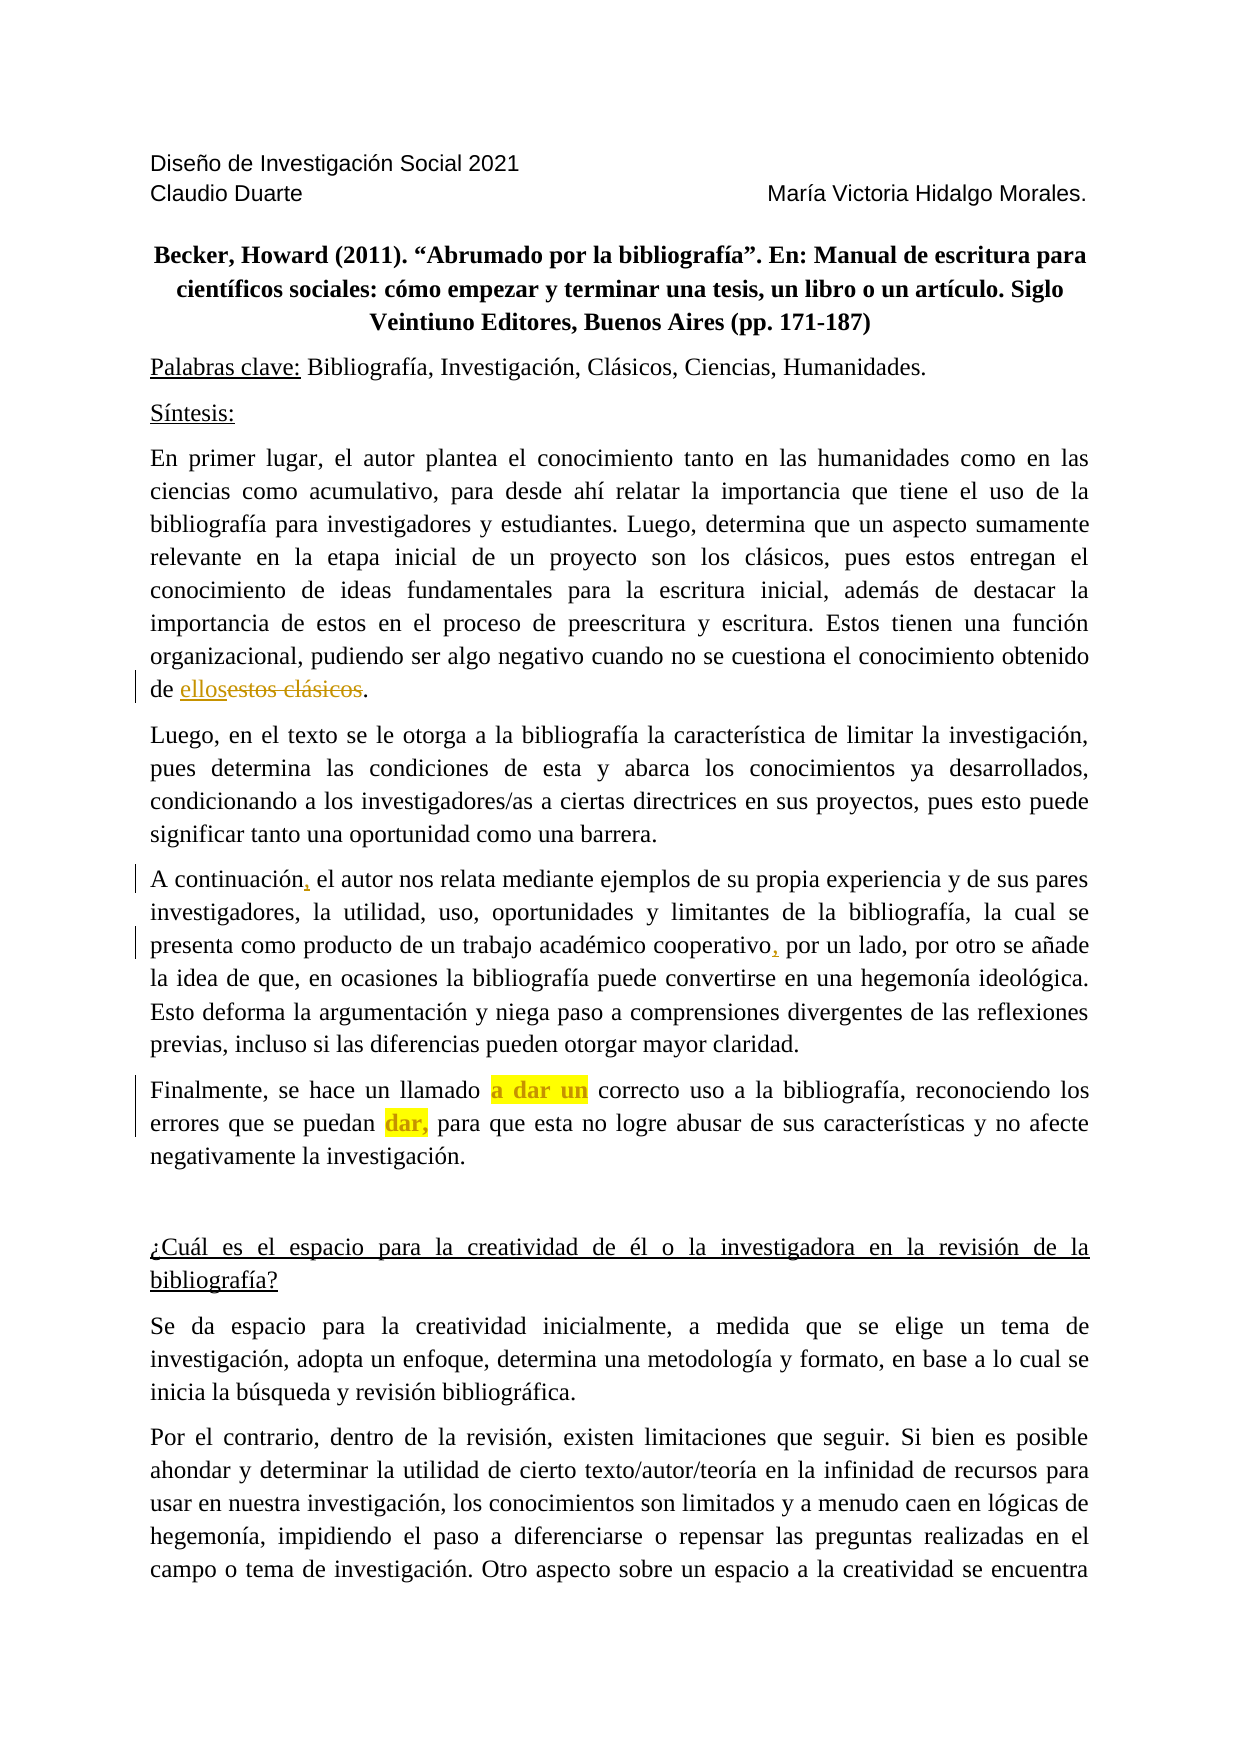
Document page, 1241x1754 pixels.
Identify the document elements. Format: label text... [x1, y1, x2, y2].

text Claudio Duarte María Victoria Hidalgo Morales. [150, 180, 1090, 207]
text En primer lugar, el autor plantea el conocimiento tanto en las humanidades como en las ciencias como acumulativo, para desde ahí relatar la importancia que tiene el uso de la bibliografía para investigadores y estudiantes. Luego, determina que un aspecto sumamente relevante en la etapa inicial de un proyecto son los clásicos, pues estos entregan el conocimiento de ideas fundamentales para la escritura inicial, además de destacar la importancia de estos en el proceso de preescritura y escritura. Estos tienen una función organizacional, pudiendo ser algo negativo cuando no se cuestiona el conocimiento obtenido de . [150, 443, 1090, 703]
text Síntesis: [150, 398, 1090, 426]
text ¿Cuál es el espacio para la creatividad de él o la investigadora en la revisión de la bibliografía? [150, 1259, 1090, 1294]
text Becker, Howard (2011). “Abrumado por la bibliografía”. En: Manual de escritura para científicos sociales: cómo empezar y terminar una tesis, un libro o un artículo. Siglo Veintiuno Editores, Buenos Aires (pp. 171-187) [150, 241, 1090, 335]
text Palabras clave: Bibliografía, Investigación, Clásicos, Ciencias, Humanidades. [150, 352, 1090, 381]
text Se da espacio para la creatividad inicialmente, a medida que se elige un tema de investigación, adopta un enfoque, determina una metodología y formato, en base a lo cual se inicia la búsqueda y revisión bibliográfica. [150, 1311, 1090, 1406]
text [150, 1422, 1090, 1583]
text Finalmente, se hace un llamado a dar un correcto uso a la bibliografía, reconociendo los errores que se puedan dar, para que esta no logre abusar de sus características y no afecte negativamente la investigación. [150, 1075, 1090, 1170]
text Diseño de Investigación Social 2021 [150, 150, 1090, 176]
text A continuación el autor nos relata mediante ejemplos de su propia experiencia y de sus pares investigadores, la utilidad, uso, oportunidades y limitantes de la bibliografía, la cual se presenta como producto de un trabajo académico cooperativo por un lado, por otro se añade la idea de que, en ocasiones la bibliografía puede convertirse en una hegemonía ideológica. Esto deforma la argumentación y niega paso a comprensiones divergentes de las reflexiones previas, incluso si las diferencias pueden otorgar mayor claridad. [150, 864, 1090, 1058]
text ¿Cuál es el espacio para la creatividad de él o la investigadora en la revisión de la bibliografía? [150, 1232, 1090, 1257]
text Luego, en el texto se le otorga a la bibliografía la característica de limitar la investigación, pues determina las condiciones de esta y abarca los conocimientos ya desarrollados, condicionando a los investigadores/as a ciertas directrices en sus proyectos, pues esto puede significar tanto una oportunidad como una barrera. [150, 720, 1090, 848]
